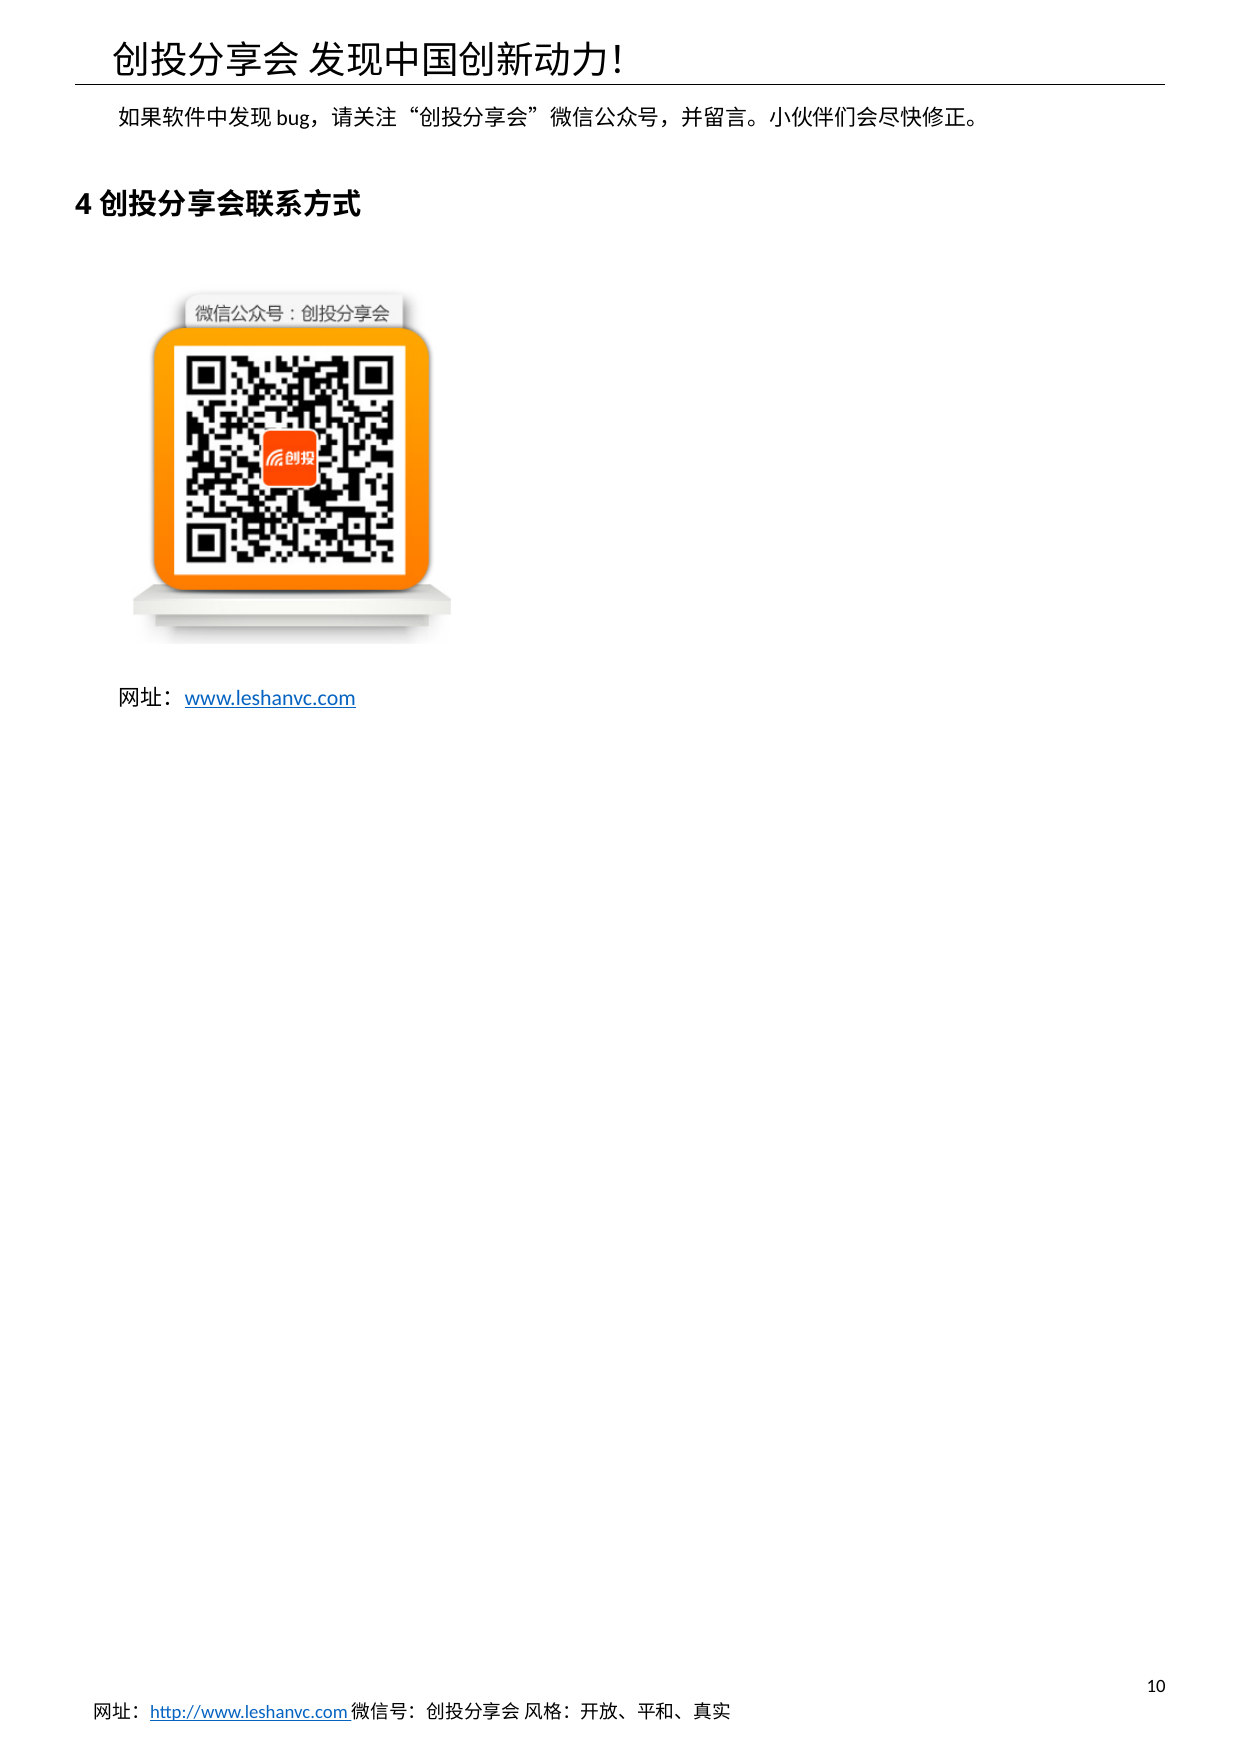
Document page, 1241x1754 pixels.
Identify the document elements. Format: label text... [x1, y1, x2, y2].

text 网址：www.leshanvc.com [75, 679, 1165, 712]
picture [118, 275, 474, 644]
subtitle 4 创投分享会联系方式 [75, 169, 1165, 234]
text 如果软件中发现bug，请关注“创投分享会”微信公众号，并留言。小伙伴们会尽快修正。 [75, 100, 1165, 132]
